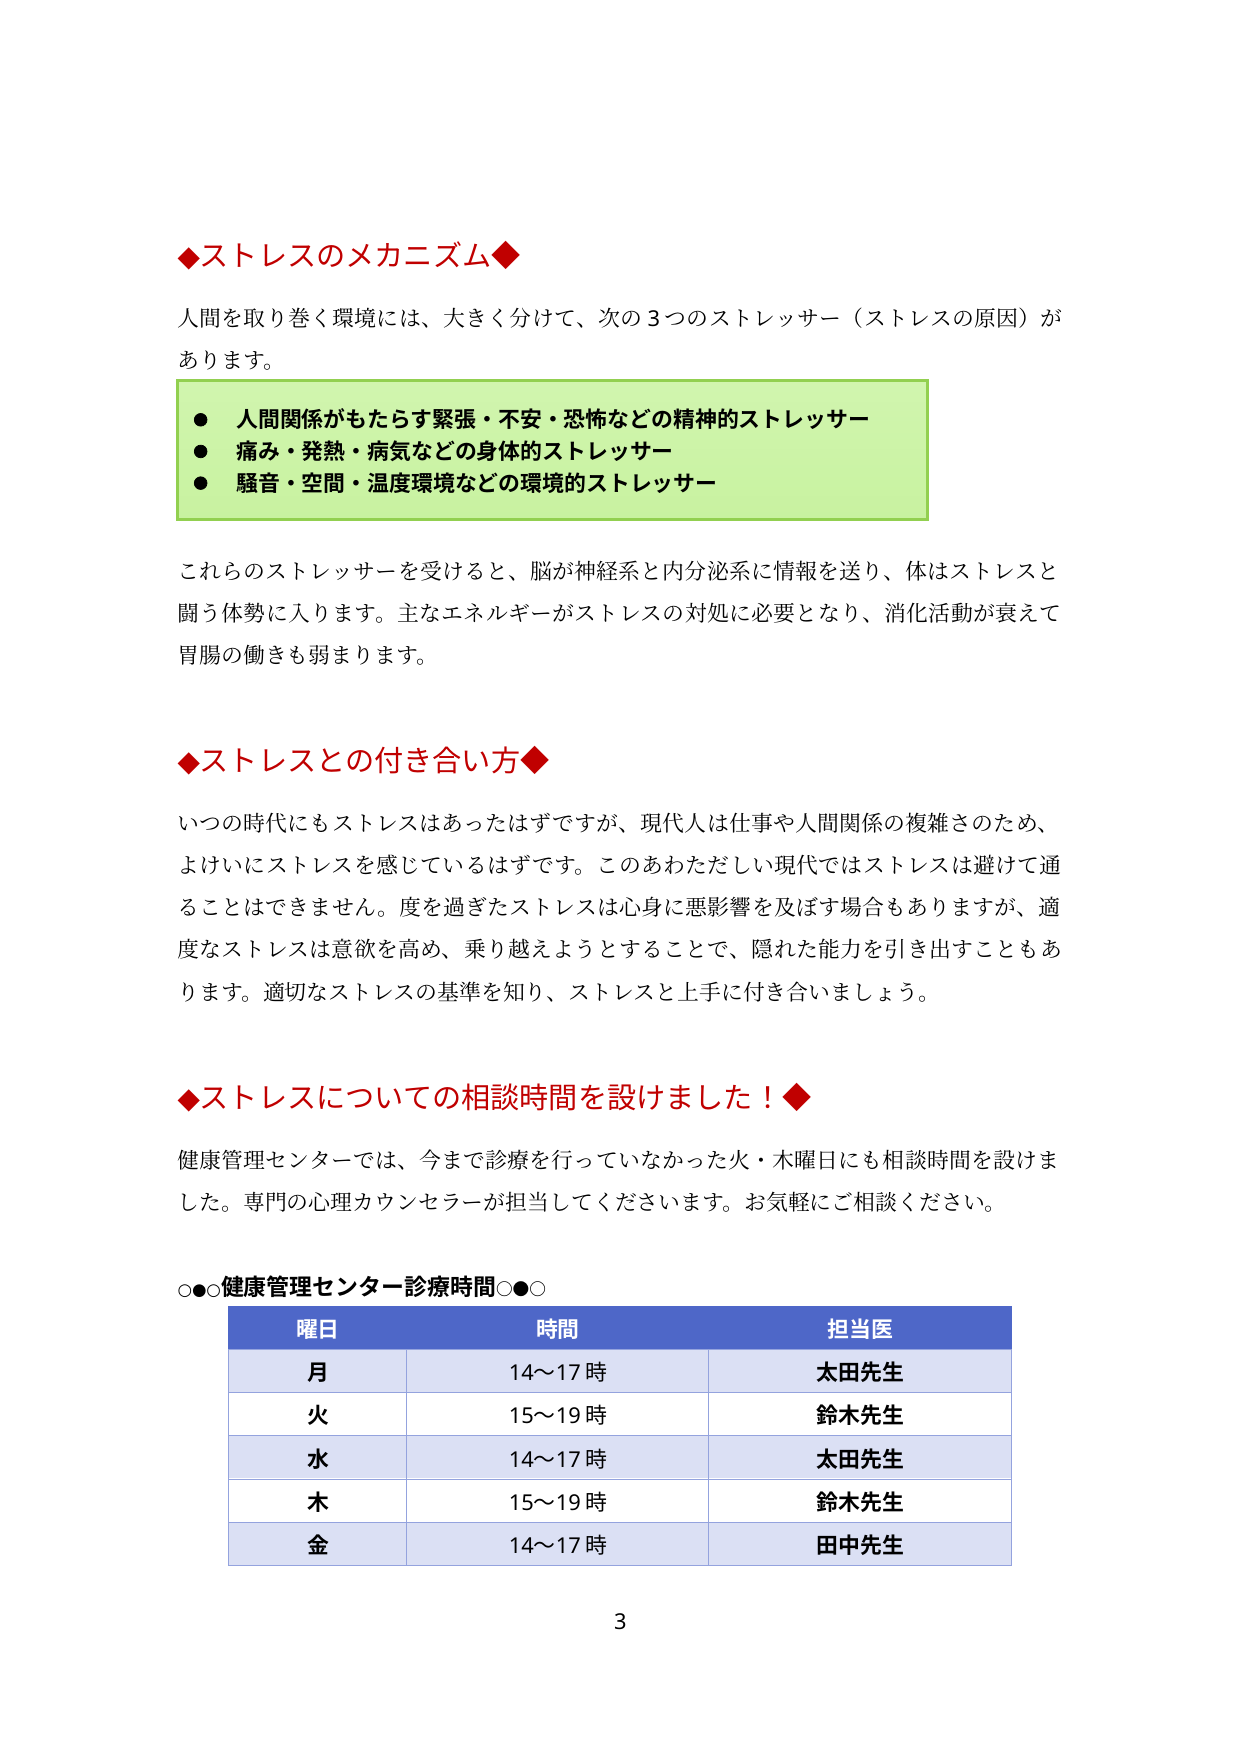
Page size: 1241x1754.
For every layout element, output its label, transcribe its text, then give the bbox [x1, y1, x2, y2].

table_header 時間 [407, 1307, 708, 1349]
table_cell 水 [229, 1436, 406, 1478]
text ◆ストレスとの付き合い方◆ [177, 717, 1063, 801]
text いつの時代にもストレスはあったはずですが、現代人は仕事や人間関係の複雑さのため、よけいにストレスを感じているはずです。このあわただしい現代ではストレスは避けて通ることはできません。度を過ぎたストレスは心身に悪影響を及ぼす場合もありますが、適度なストレスは意欲を高め、乗り越えようとすることで、隠れた能力を引き出すこともあります。適切なストレスの基準を知り、ストレスと上手に付き合いましょう。 [177, 801, 1063, 1011]
text ◆ストレスについての相談時間を設けました！◆ [177, 1053, 1063, 1138]
table_cell 田中先生 [709, 1523, 1011, 1565]
text 人間を取り巻く環境には、大きく分けて、次の3つのストレッサー（ストレスの原因）があります。 [177, 296, 1063, 380]
table_cell 鈴木先生 [709, 1393, 1011, 1435]
table_cell 金 [229, 1523, 406, 1565]
text これらのストレッサーを受けると、脳が神経系と内分泌系に情報を送り、体はストレスと闘う体勢に入ります。主なエネルギーがストレスの対処に必要となり、消化活動が衰えて胃腸の働きも弱まります。 [177, 548, 1063, 675]
table_cell 月 [229, 1350, 406, 1392]
table_cell 木 [229, 1480, 406, 1522]
table_cell 15～19時 [407, 1393, 708, 1435]
table_cell 鈴木先生 [709, 1480, 1011, 1522]
text ○●○健康管理センター診療時間○●○ [177, 1264, 1063, 1306]
table_cell 15～19時 [407, 1480, 708, 1522]
table_cell 14～17時 [407, 1523, 708, 1565]
table_header 担当医 [709, 1307, 1011, 1349]
table_cell 太田先生 [709, 1436, 1011, 1478]
text ◆ストレスのメカニズム◆ [177, 212, 1063, 296]
table_cell 火 [229, 1393, 406, 1435]
text 健康管理センターでは、今まで診療を行っていなかった火・木曜日にも相談時間を設けました。専門の心理カウンセラーが担当してくださいます。お気軽にご相談ください。 [177, 1138, 1063, 1222]
table_cell 14～17時 [407, 1436, 708, 1478]
table_cell 14～17時 [407, 1350, 708, 1392]
table_header 曜日 [229, 1307, 406, 1349]
table_cell 太田先生 [709, 1350, 1011, 1392]
